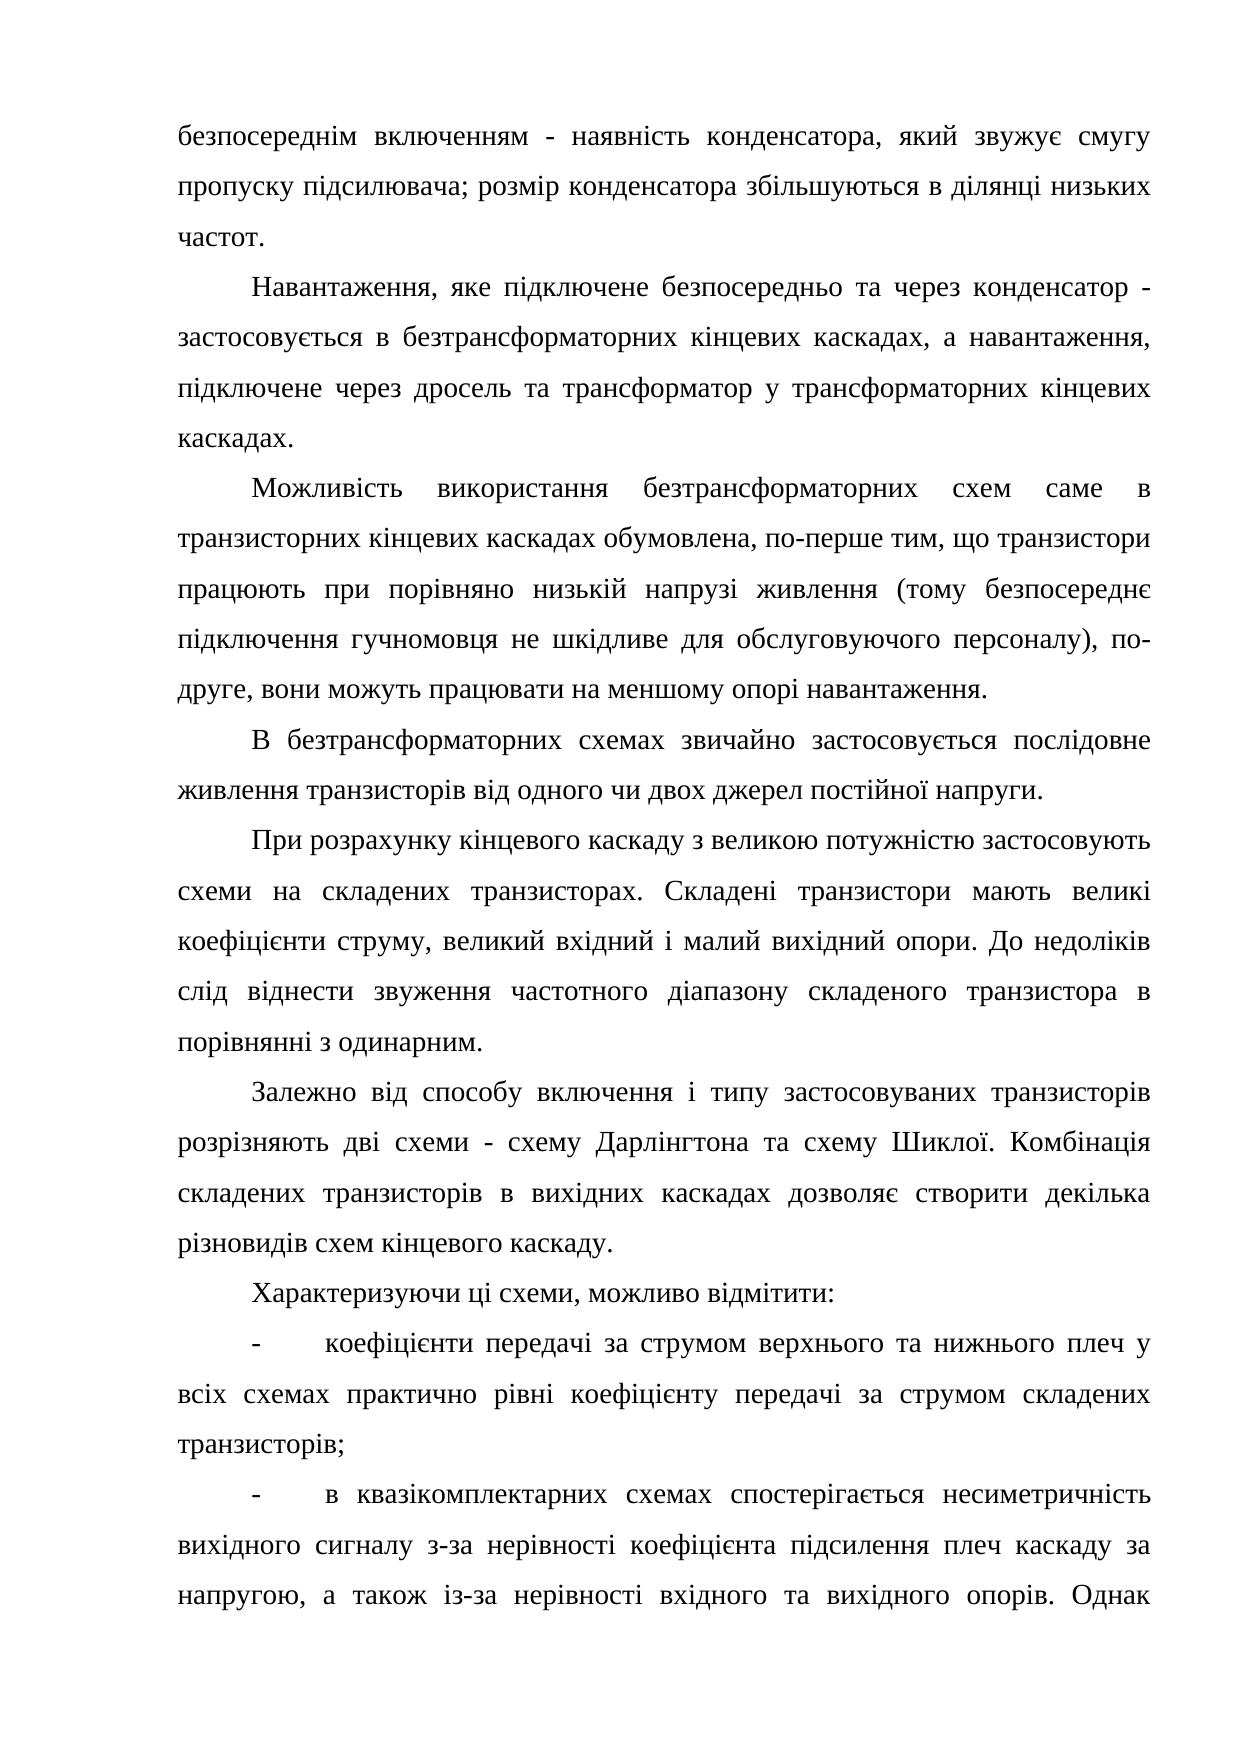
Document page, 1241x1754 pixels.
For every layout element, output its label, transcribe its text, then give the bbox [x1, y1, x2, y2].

list коефіцієнти передачі за струмом верхнього та нижнього плеч у всіх схемах практично рівні коефіцієнту передачі за струмом складених транзисторів; [177, 1326, 1152, 1460]
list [177, 1477, 1152, 1611]
text Залежно від способу включення і типу застосовуваних транзисторів розрізняють дві схеми - схему Дарлінгтона та схему Шиклої. Комбінація складених транзисторів в вихідних каскадах дозволяє створити декілька різновидів схем кінцевого каскаду. [177, 1074, 1152, 1258]
text При розрахунку кінцевого каскаду з великою потужністю застосовують схеми на складених транзисторах. Складені транзистори мають великі коефіцієнти струму, великий вхідний і малий вихідний опори. До недоліків слід віднести звуження частотного діапазону складеного транзистора в порівнянні з одинарним. [177, 822, 1152, 1057]
text Навантаження, яке підключене безпосередньо та через конденсатор - застосовується в безтрансформаторних кінцевих каскадах, а навантаження, підключене через дросель та трансформатор у трансформаторних кінцевих каскадах. [177, 269, 1152, 453]
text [177, 118, 1152, 252]
text Можливість використання безтрансформаторних схем саме в транзисторних кінцевих каскадах обумовлена, по-перше тим, що транзистори працюють при порівняно низькій напрузі живлення (тому безпосереднє підключення гучномовця не шкідливе для обслуговуючого персоналу), по-друге, вони можуть працювати на меншому опорі навантаження. [177, 470, 1152, 705]
text Характеризуючи ці схеми, можливо відмітити: [177, 1275, 1152, 1309]
text В безтрансформаторних схемах звичайно застосовується послідовне живлення транзисторів від одного чи двох джерел постійної напруги. [177, 722, 1152, 806]
